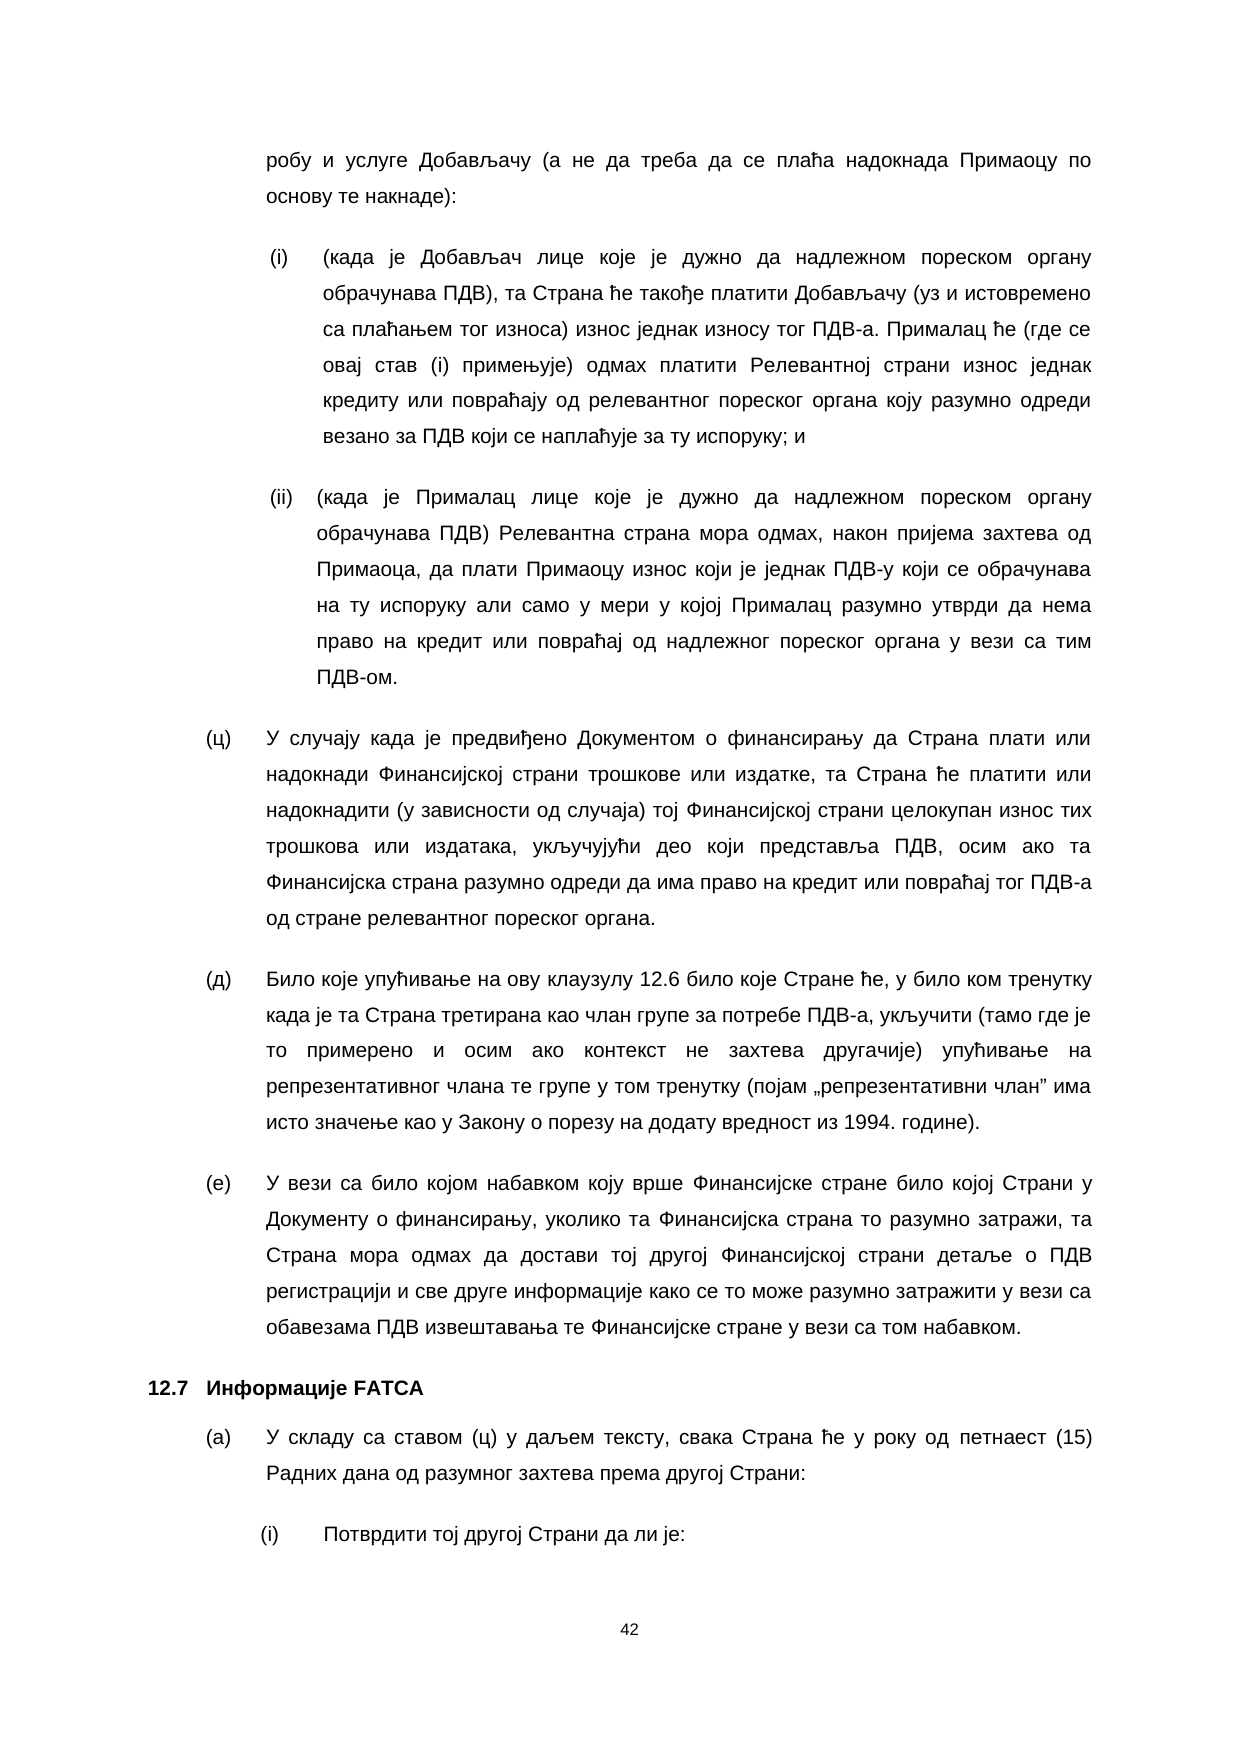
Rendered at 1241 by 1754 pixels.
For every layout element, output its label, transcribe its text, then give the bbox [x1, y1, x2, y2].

list (а) У складу са ставом (ц) у даљем тексту, свака Страна ће у року од петнаест (15) Радних дана од разумног захтева према другој Страни: [206, 1425, 1092, 1485]
list 12.7 Информације FATCA [148, 1376, 1092, 1400]
list (ц) У случају када је предвиђено Документом о финансирању да Страна плати или надокнади Финансијској страни трошкове или издатке, та Страна ће платити или надокнадити (у зависности од случаја) тој Финансијској страни целокупан износ тих трошкова или издатака, укључујући део који представља ПДВ, осим ако та Финансијска страна разумно одреди да има право на кредит или повраћај тог ПДВ-а од стране релевантног пореског органа. [206, 726, 1092, 929]
list (i) (када је Добављач лице које је дужно да надлежном пореском органу обрачунава ПДВ), та Страна ће такође платити Добављачу (уз и истовремено са плаћањем тог износа) износ једнак износу тог ПДВ-а. Прималац ће (где се овај став (i) примењује) одмах платити Релевантној страни износ једнак кредиту или повраћају од релевантног пореског органа коју разумно одреди везано за ПДВ који се наплаћује за ту испоруку; и [269, 244, 1092, 448]
list (ii) (када је Прималац лице које је дужно да надлежном пореском органу обрачунава ПДВ) Релевантна страна мора одмах, након пријема захтева од Примаоца, да плати Примаоцу износ који је једнак ПДВ-у који се обрачунава на ту испоруку али само у мери у којој Прималац разумно утврди да нема право на кредит или повраћај од надлежног пореског органа у вези са тим ПДВ-ом. [269, 485, 1092, 689]
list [206, 148, 1092, 208]
list (i) Потврдити тој другој Страни да ли је: [260, 1522, 1092, 1546]
list (е) У вези са било којом набавком коју врше Финансијске стране било којој Страни у Документу о финансирању, уколико та Финансијска страна то разумно затражи, та Страна мора одмах да достави тој другој Финансијској страни детаље о ПДВ регистрацији и све друге информације како се то може разумно затражити у вези са обавезама ПДВ извештавања те Финансијске стране у вези са том набавком. [206, 1171, 1092, 1339]
list (д) Било које упућивање на ову клаузулу 12.6 било које Стране ће, у било ком тренутку када је та Страна третирана као члан групе за потребе ПДВ-а, укључити (тамо где је то примерено и осим ако контекст не захтева другачије) упућивање на репрезентативног члана те групе у том тренутку (појам „репрезентативни члан” има исто значење као у Закону о порезу на додату вредност из 1994. године). [206, 966, 1092, 1134]
